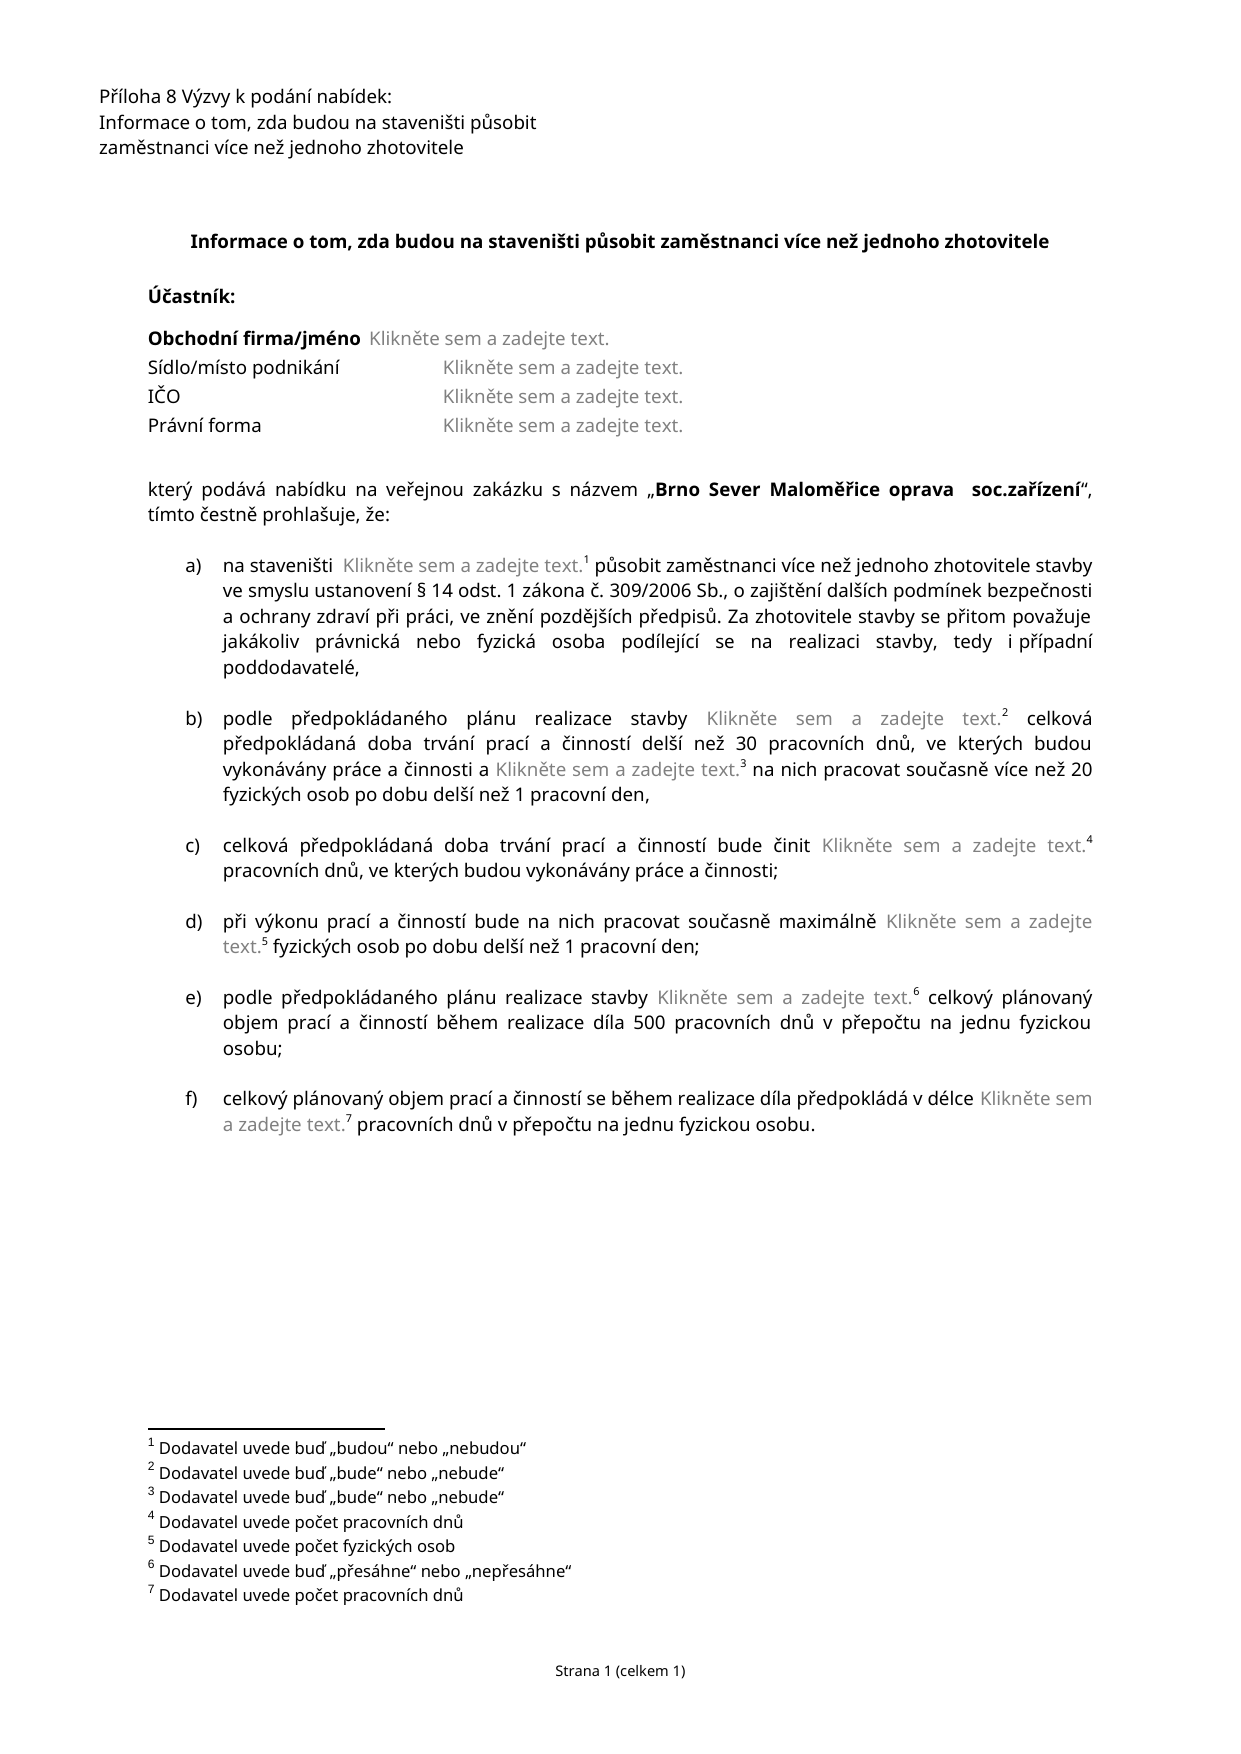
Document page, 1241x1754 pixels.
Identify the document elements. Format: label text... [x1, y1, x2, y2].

list podle předpokládaného plánu realizace stavby celková předpokládaná doba trvání prací a činností delší než 30 pracovních dnů, ve kterých budou vykonávány práce a činnosti a na nich pracovat současně více než 20 fyzických osob po dobu delší než 1 pracovní den, [185, 705, 1093, 807]
text který podává nabídku na veřejnou zakázku s názvem „Brno Sever Maloměřice oprava soc.zařízení“, tímto čestně prohlašuje, že: [148, 476, 1093, 527]
text IČO [148, 380, 1093, 409]
text Právní forma [148, 409, 1093, 438]
list na staveništi působit zaměstnanci více než jednoho zhotovitele stavby ve smyslu ustanovení § 14 odst. 1 zákona č. 309/2006 Sb., o zajištění dalších podmínek bezpečnosti a ochrany zdraví při práci, ve znění pozdějších předpisů. Za zhotovitele stavby se přitom považuje jakákoliv právnická nebo fyzická osoba podílející se na realizaci stavby, tedy i případní poddodavatelé, [185, 552, 1093, 680]
list při výkonu prací a činností bude na nich pracovat současně maximálně fyzických osob po dobu delší než 1 pracovní den; [185, 908, 1093, 959]
list celkový plánovaný objem prací a činností se během realizace díla předpokládá v délce pracovních dnů v přepočtu na jednu fyzickou osobu. [185, 1086, 1093, 1137]
text Sídlo/místo podnikání [148, 351, 1093, 380]
list celková předpokládaná doba trvání prací a činností bude činit pracovních dnů, ve kterých budou vykonávány práce a činnosti; [185, 832, 1093, 883]
title Informace o tom, zda budou na staveništi působit zaměstnanci více než jednoho zhotovitele [148, 228, 1093, 254]
text Obchodní firma/jméno [148, 322, 1093, 351]
list podle předpokládaného plánu realizace stavby celkový plánovaný objem prací a činností během realizace díla 500 pracovních dnů v přepočtu na jednu fyzickou osobu; [185, 984, 1093, 1061]
text Účastník: [148, 279, 1093, 310]
